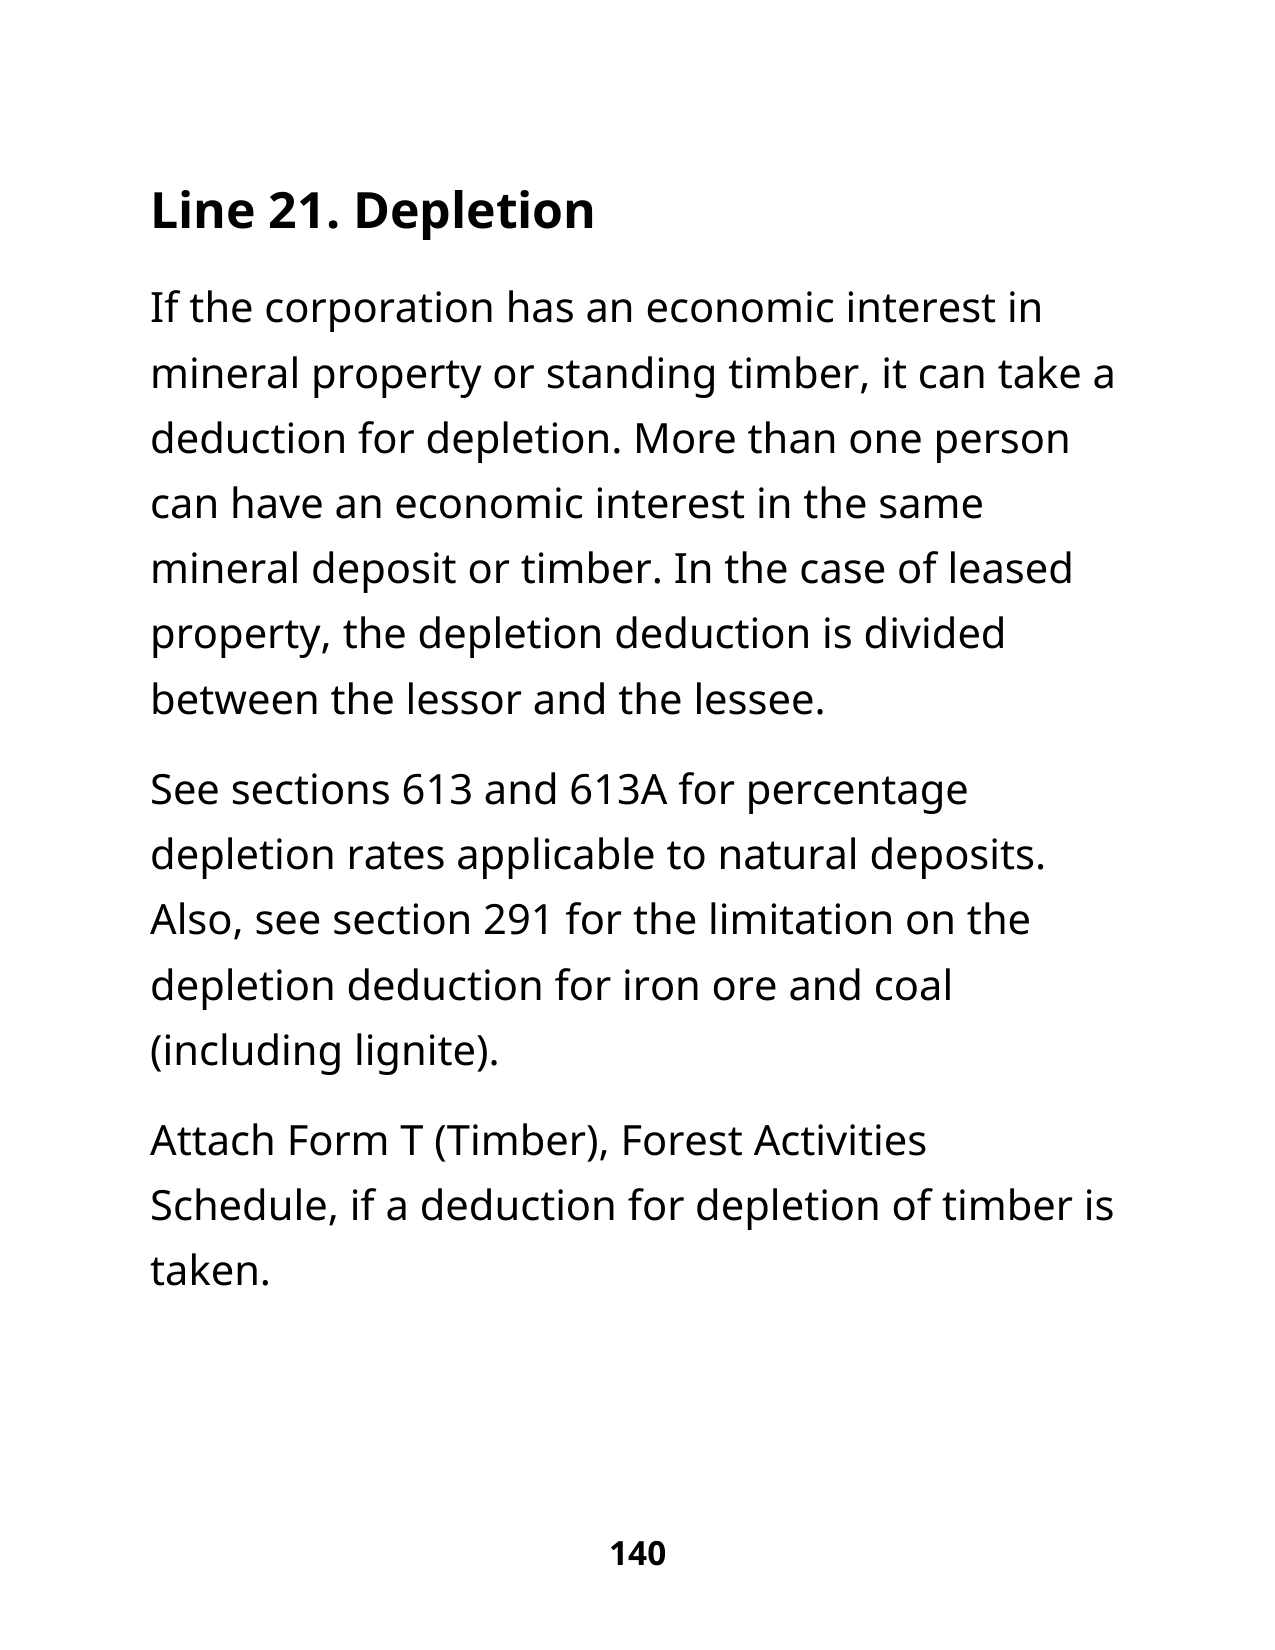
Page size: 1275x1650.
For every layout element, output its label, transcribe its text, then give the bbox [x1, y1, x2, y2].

text See sections 613 and 613A for percentage depletion rates applicable to natural deposits. Also, see section 291 for the limitation on the depletion deduction for iron ore and coal (including lignite). [150, 760, 1125, 1077]
text If the corporation has an economic interest in mineral property or standing timber, it can take a deduction for depletion. More than one person can have an economic interest in the same mineral deposit or timber. In the case of leased property, the depletion deduction is divided between the lessor and the lessee. [150, 278, 1125, 726]
subtitle Line 21. Depletion [150, 175, 1125, 243]
text Attach Form T (Timber), Forest Activities Schedule, if a deduction for depletion of timber is taken. [150, 1111, 1125, 1298]
